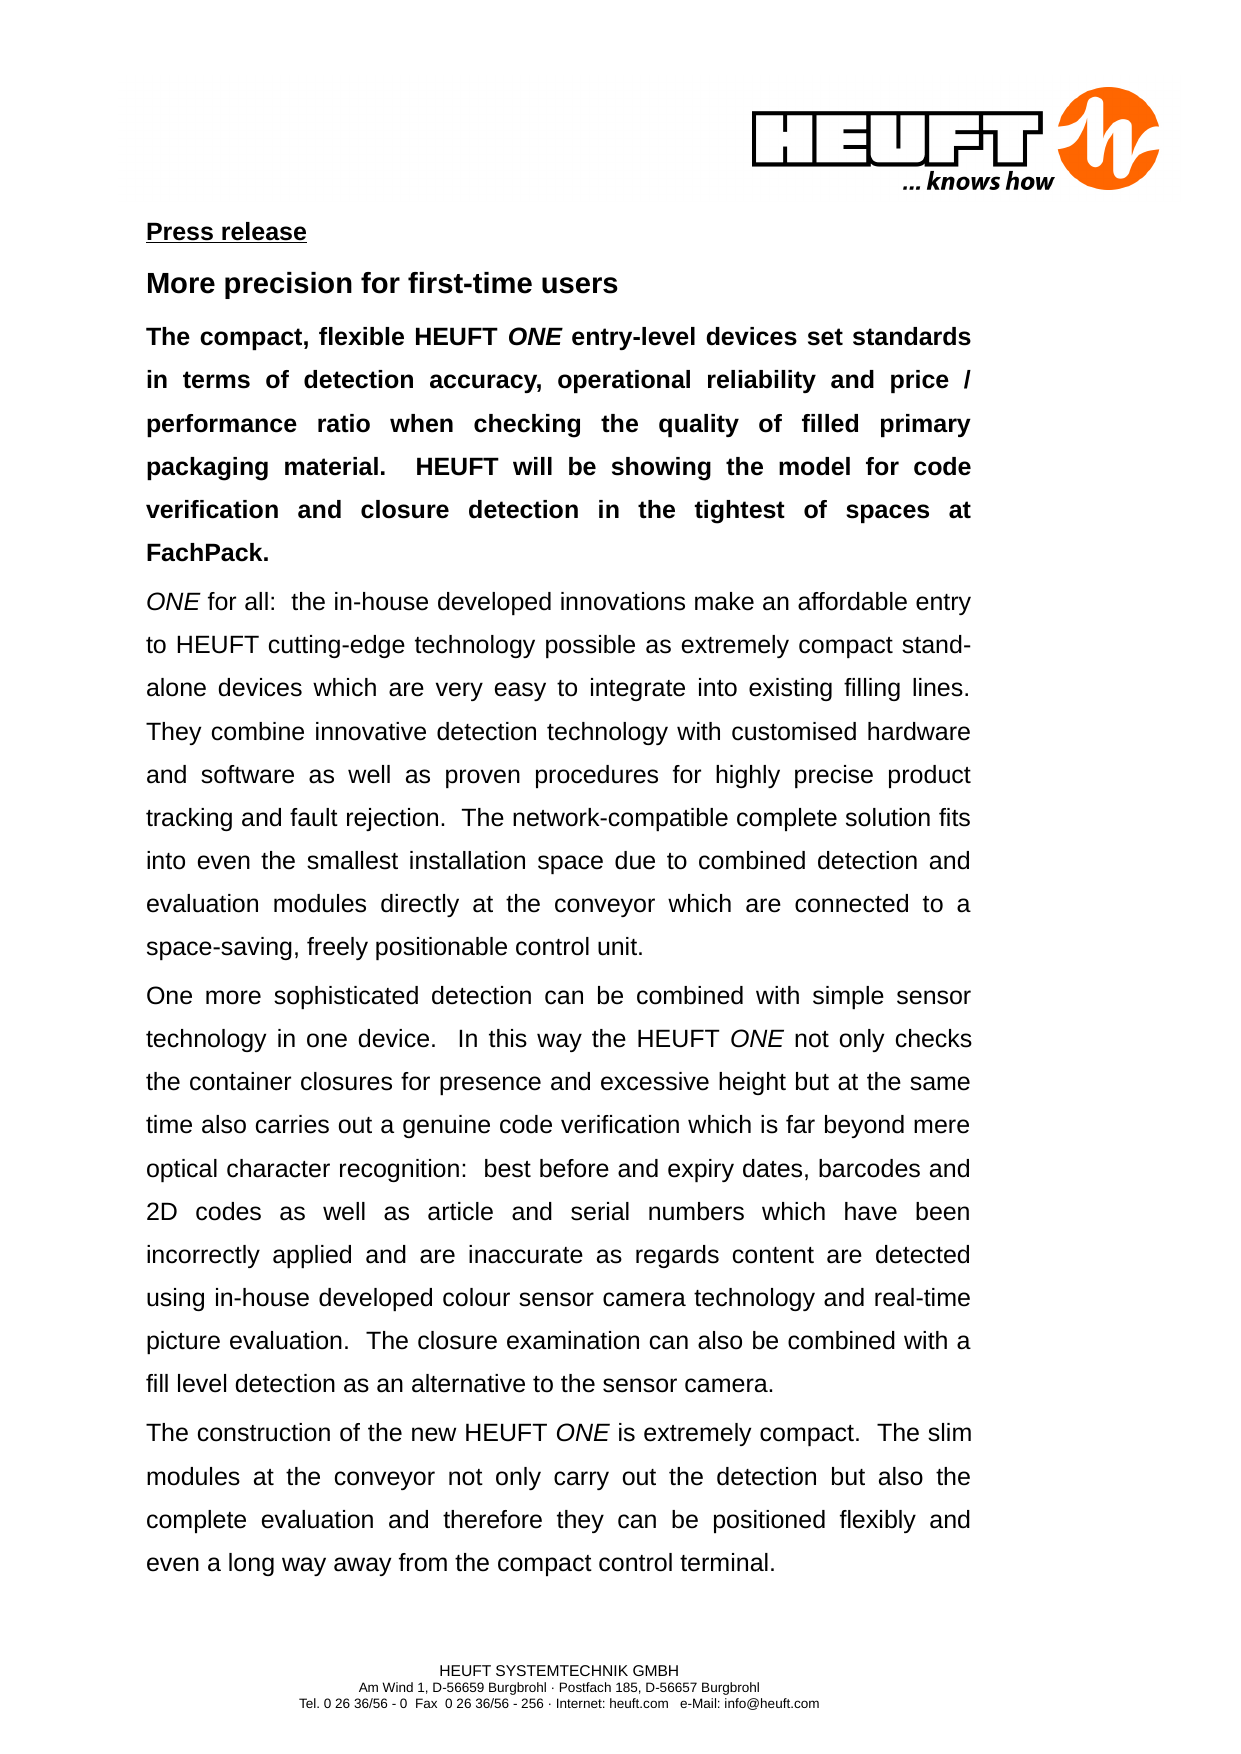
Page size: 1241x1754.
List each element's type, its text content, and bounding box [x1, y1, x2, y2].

text One more sophisticated detection can be combined with simple sensor technology in one device. In this way the HEUFT ONE not only checks the container closures for presence and excessive height but at the same time also carries out a genuine code verification which is far beyond mere optical character recognition: best before and expiry dates, barcodes and 2D codes as well as article and serial numbers which have been incorrectly applied and are inaccurate as regards content are detected using in-house developed colour sensor camera technology and real-time picture evaluation. The closure examination can also be combined with a fill level detection as an alternative to the sensor camera. [146, 981, 972, 1398]
text The compact, flexible HEUFT ONE entry-level devices set standards in terms of detection accuracy, operational reliability and price / performance ratio when checking the quality of filled primary packaging material. HEUFT will be showing the model for code verification and closure detection in the tightest of spaces at FachPack. [146, 322, 972, 567]
text The construction of the new HEUFT ONE is extremely compact. The slim modules at the conveyor not only carry out the detection but also the complete evaluation and therefore they can be positioned flexibly and even a long way away from the compact control terminal. [146, 1418, 972, 1576]
picture [118, 75, 1181, 202]
text More precision for first-time users [146, 266, 972, 300]
text ONE for all: the in-house developed innovations make an affordable entry to HEUFT cutting-edge technology possible as extremely compact stand-alone devices which are very easy to integrate into existing filling lines. They combine innovative detection technology with customised hardware and software as well as proven procedures for highly precise product tracking and fault rejection. The network-compatible complete solution fits into even the smallest installation space due to combined detection and evaluation modules directly at the conveyor which are connected to a space-saving, freely positionable control unit. [146, 587, 972, 961]
text Press release [146, 217, 972, 246]
